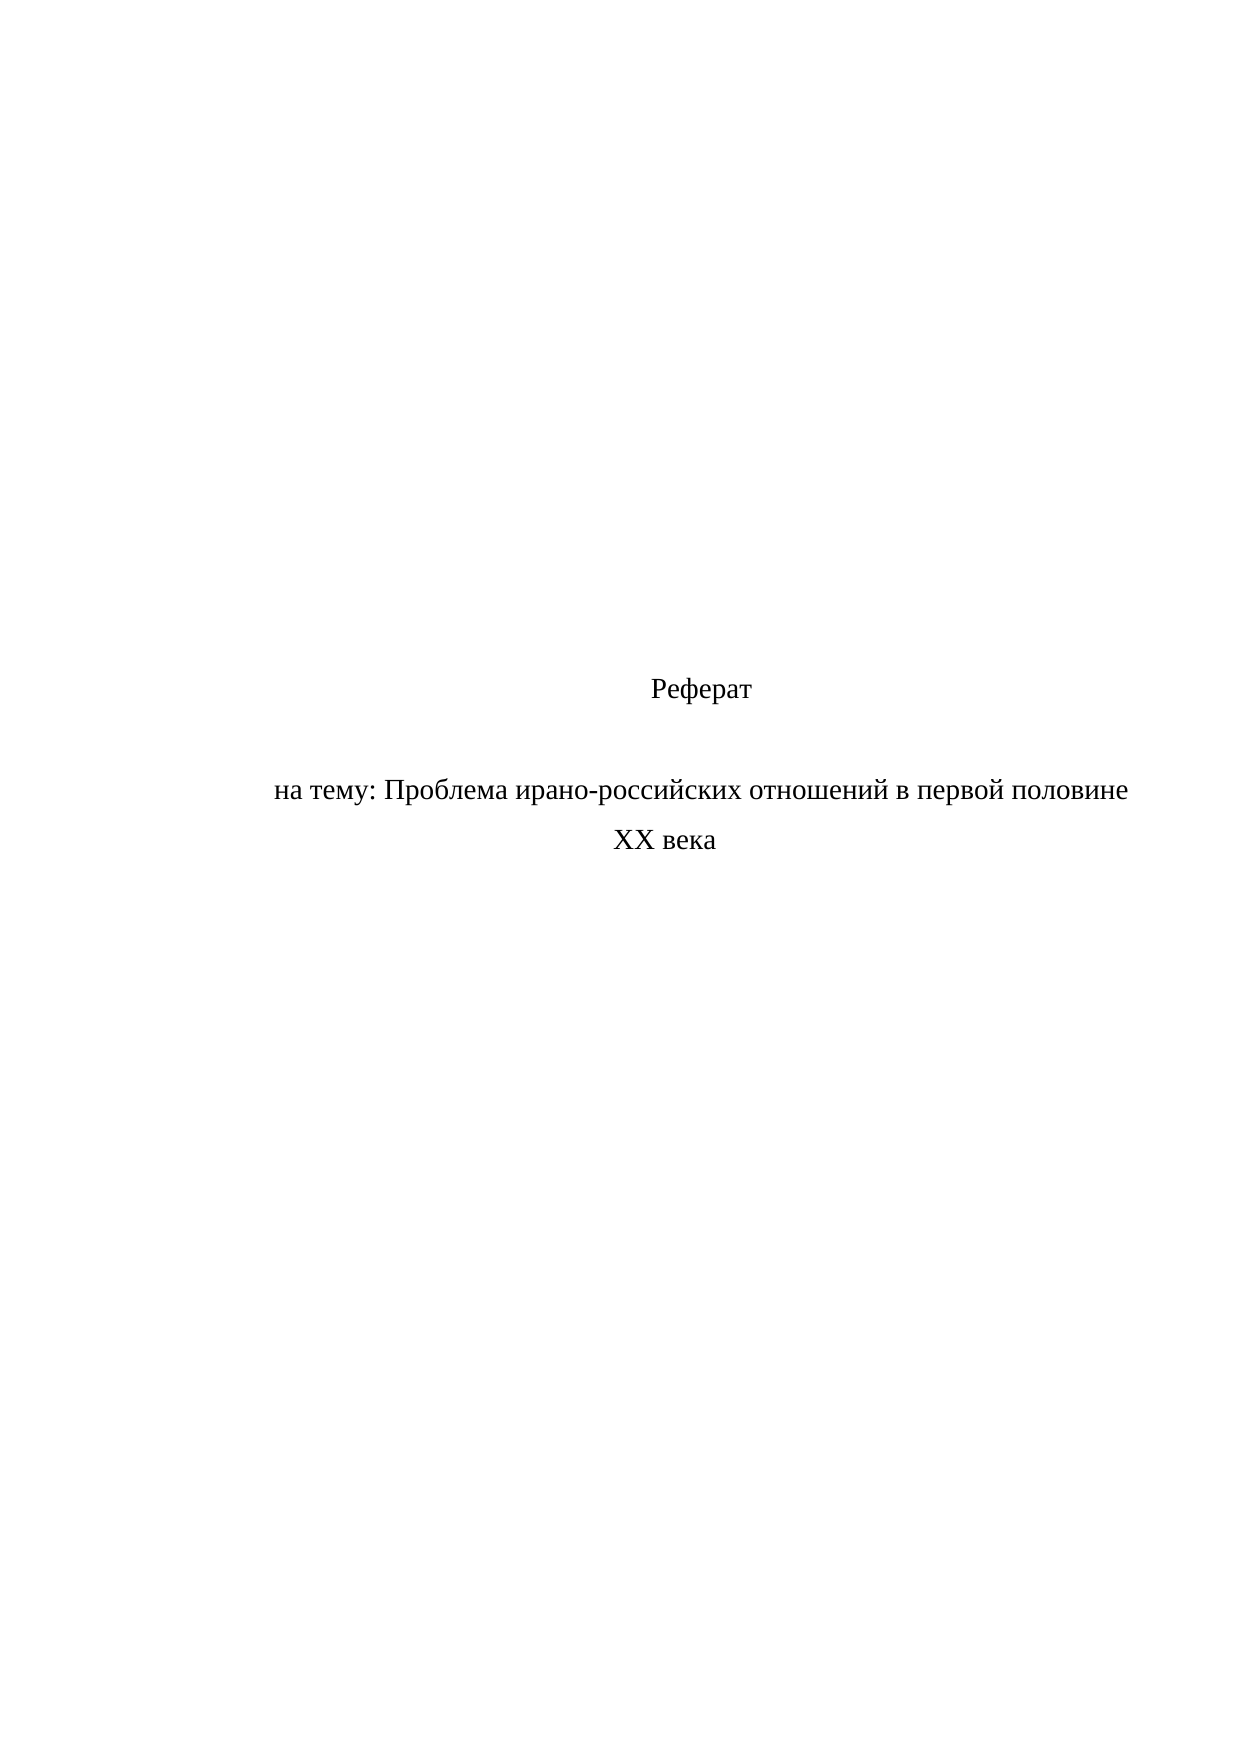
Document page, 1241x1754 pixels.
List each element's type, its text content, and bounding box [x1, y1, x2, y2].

text Реферат [177, 672, 1152, 705]
text на тему: Проблема ирано-российских отношений в первой половине ХХ века [177, 772, 1152, 856]
